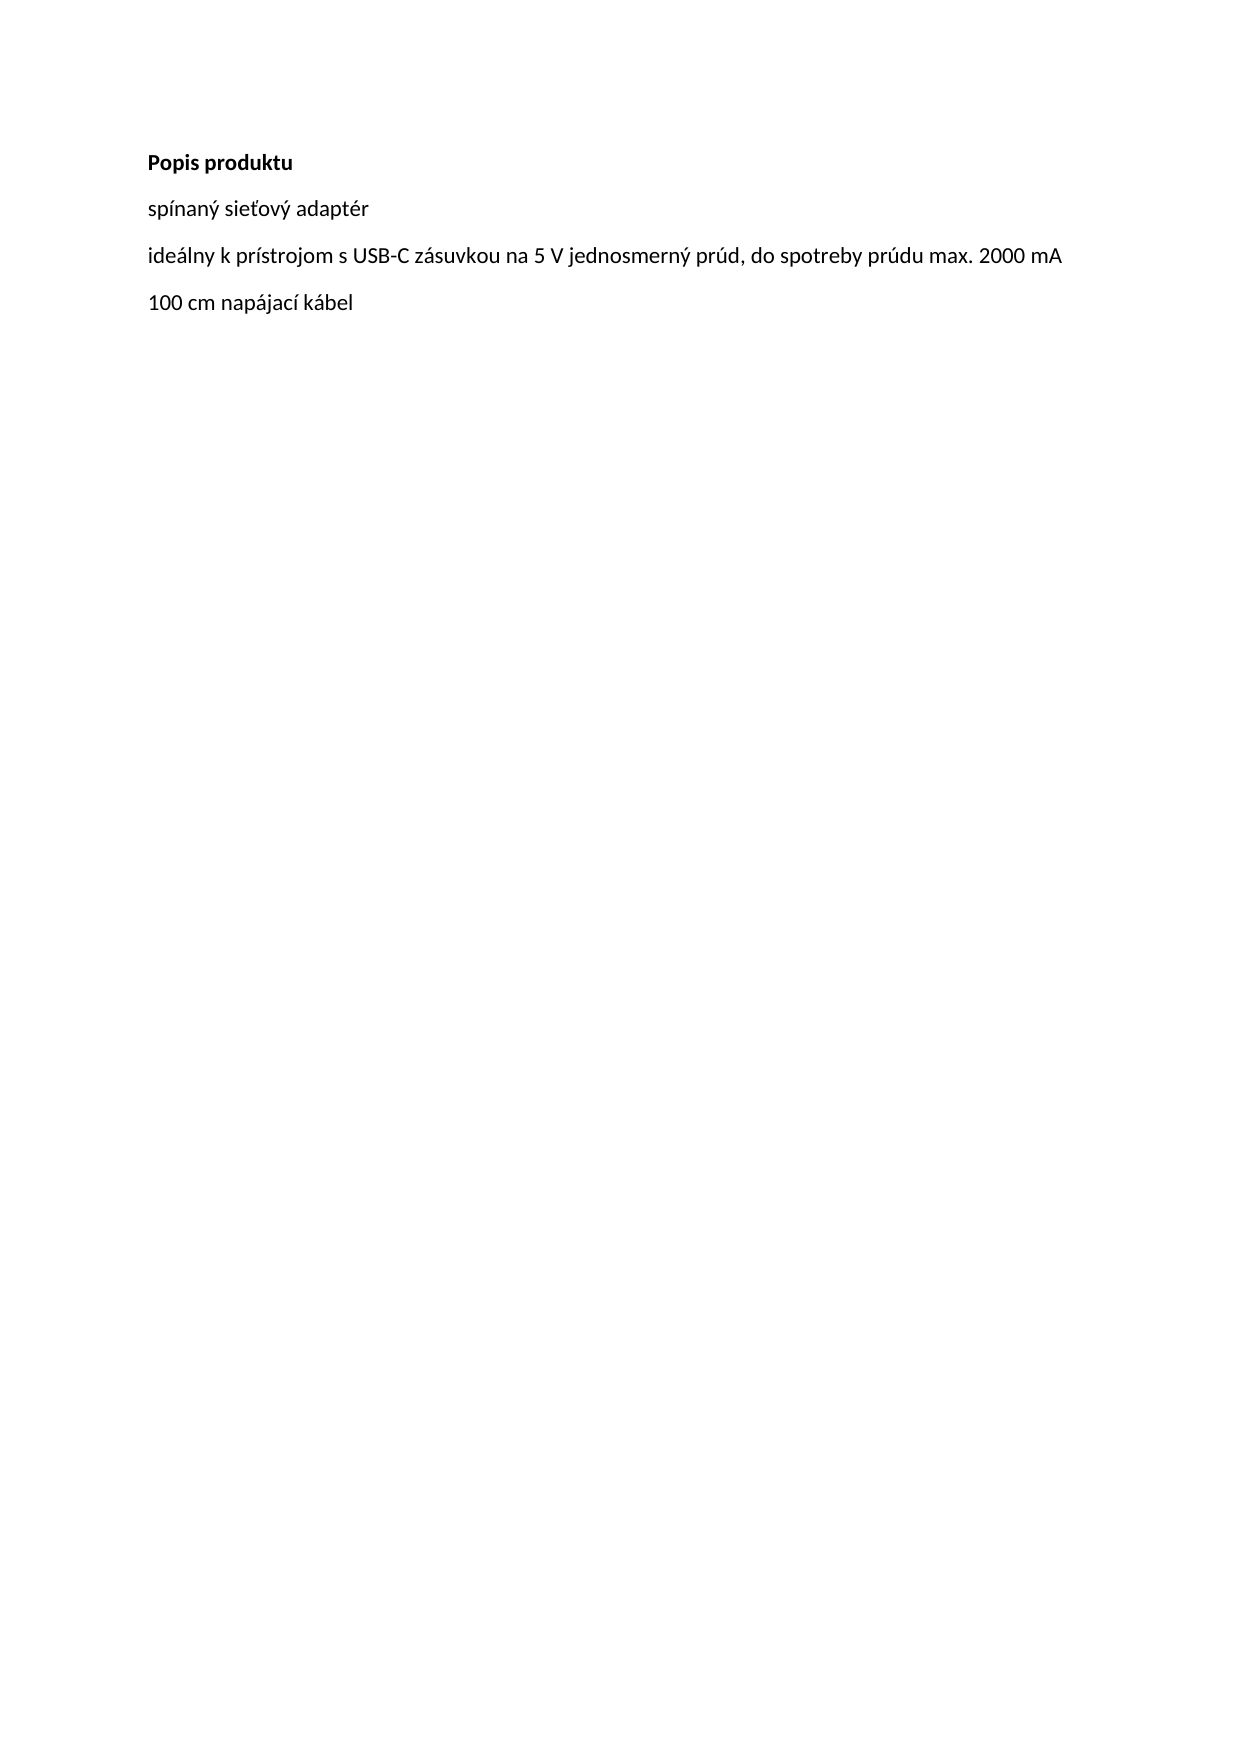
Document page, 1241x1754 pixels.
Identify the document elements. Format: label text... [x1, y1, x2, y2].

text Popis produktu [148, 148, 1093, 176]
text spínaný sieťový adaptér [148, 194, 1093, 222]
text 100 cm napájací kábel [148, 288, 1093, 316]
text ideálny k prístrojom s USB-C zásuvkou na 5 V jednosmerný prúd, do spotreby prúdu max. 2000 mA [148, 241, 1093, 269]
